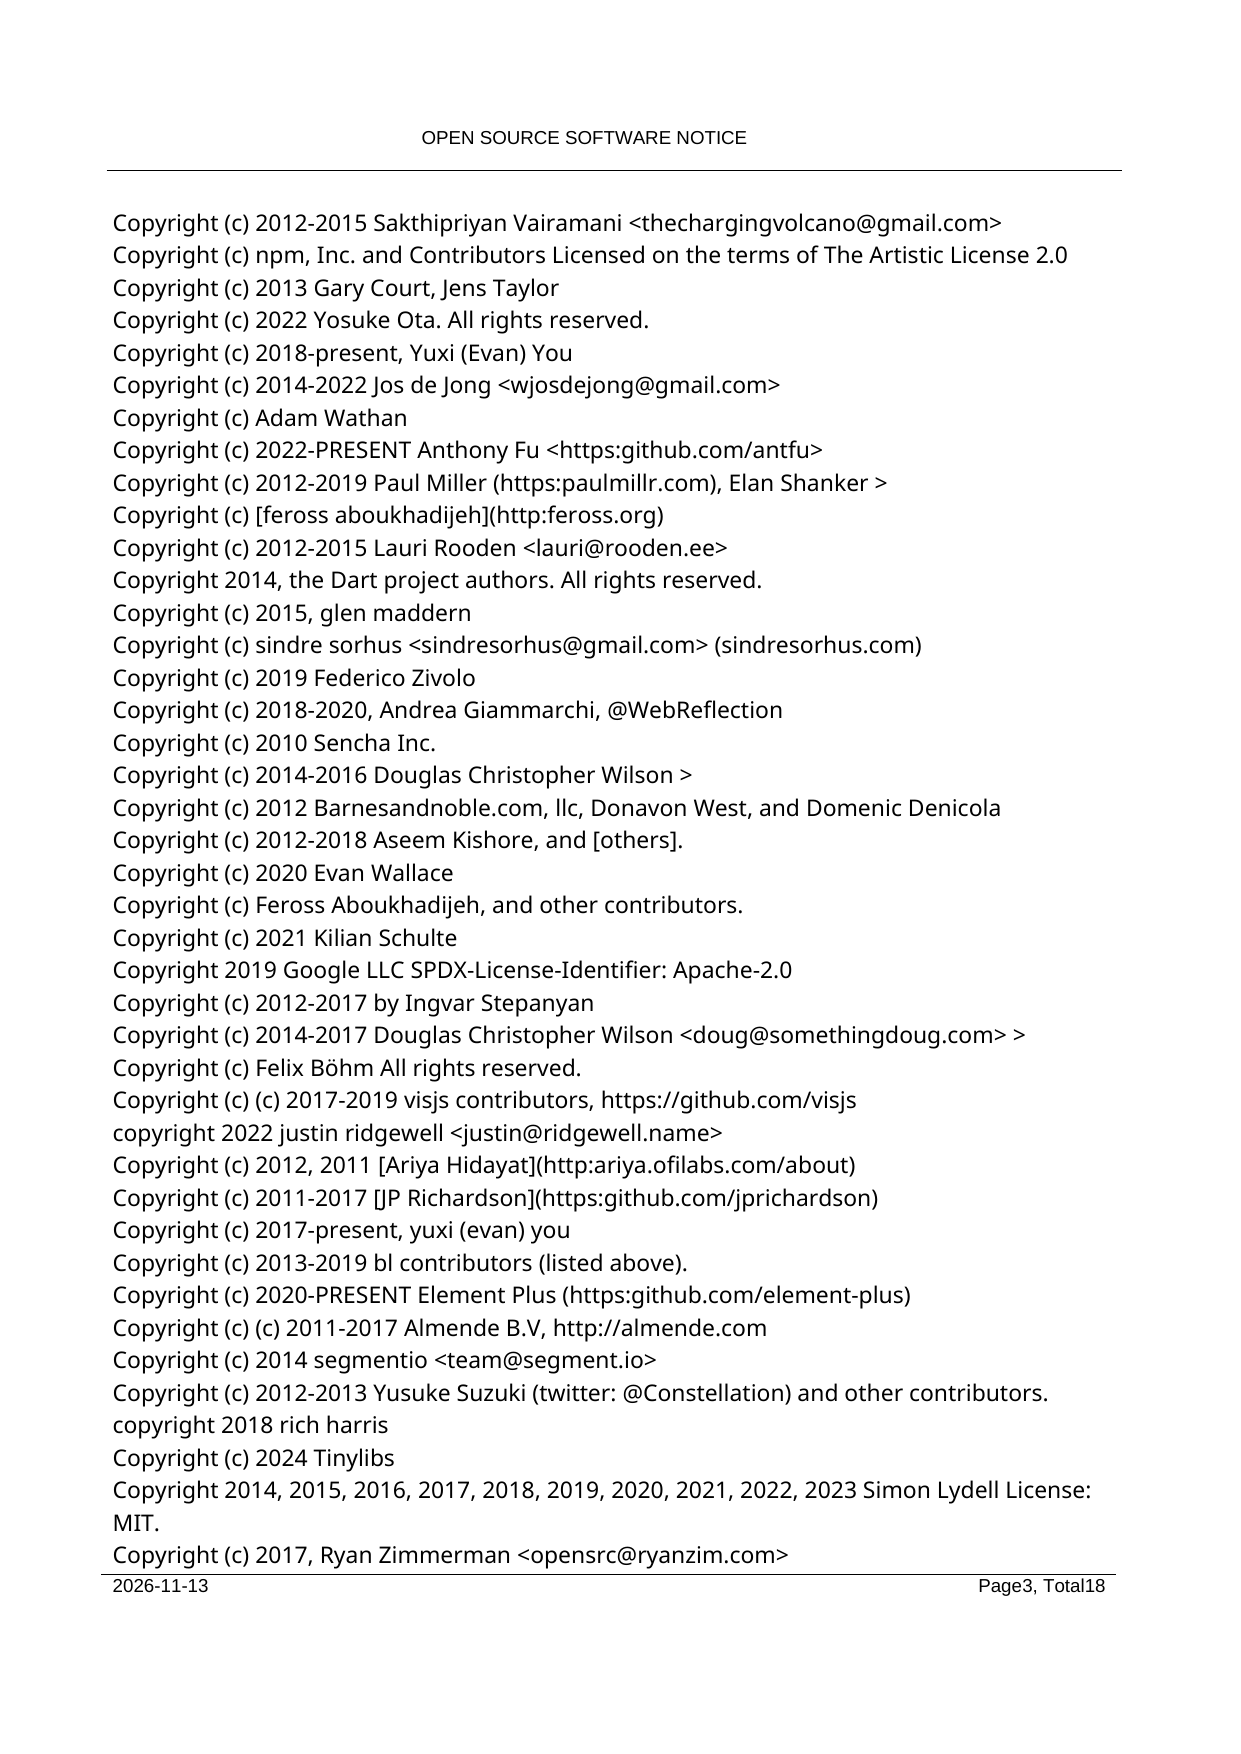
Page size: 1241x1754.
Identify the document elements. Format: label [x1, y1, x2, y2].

text [112, 206, 1128, 1571]
